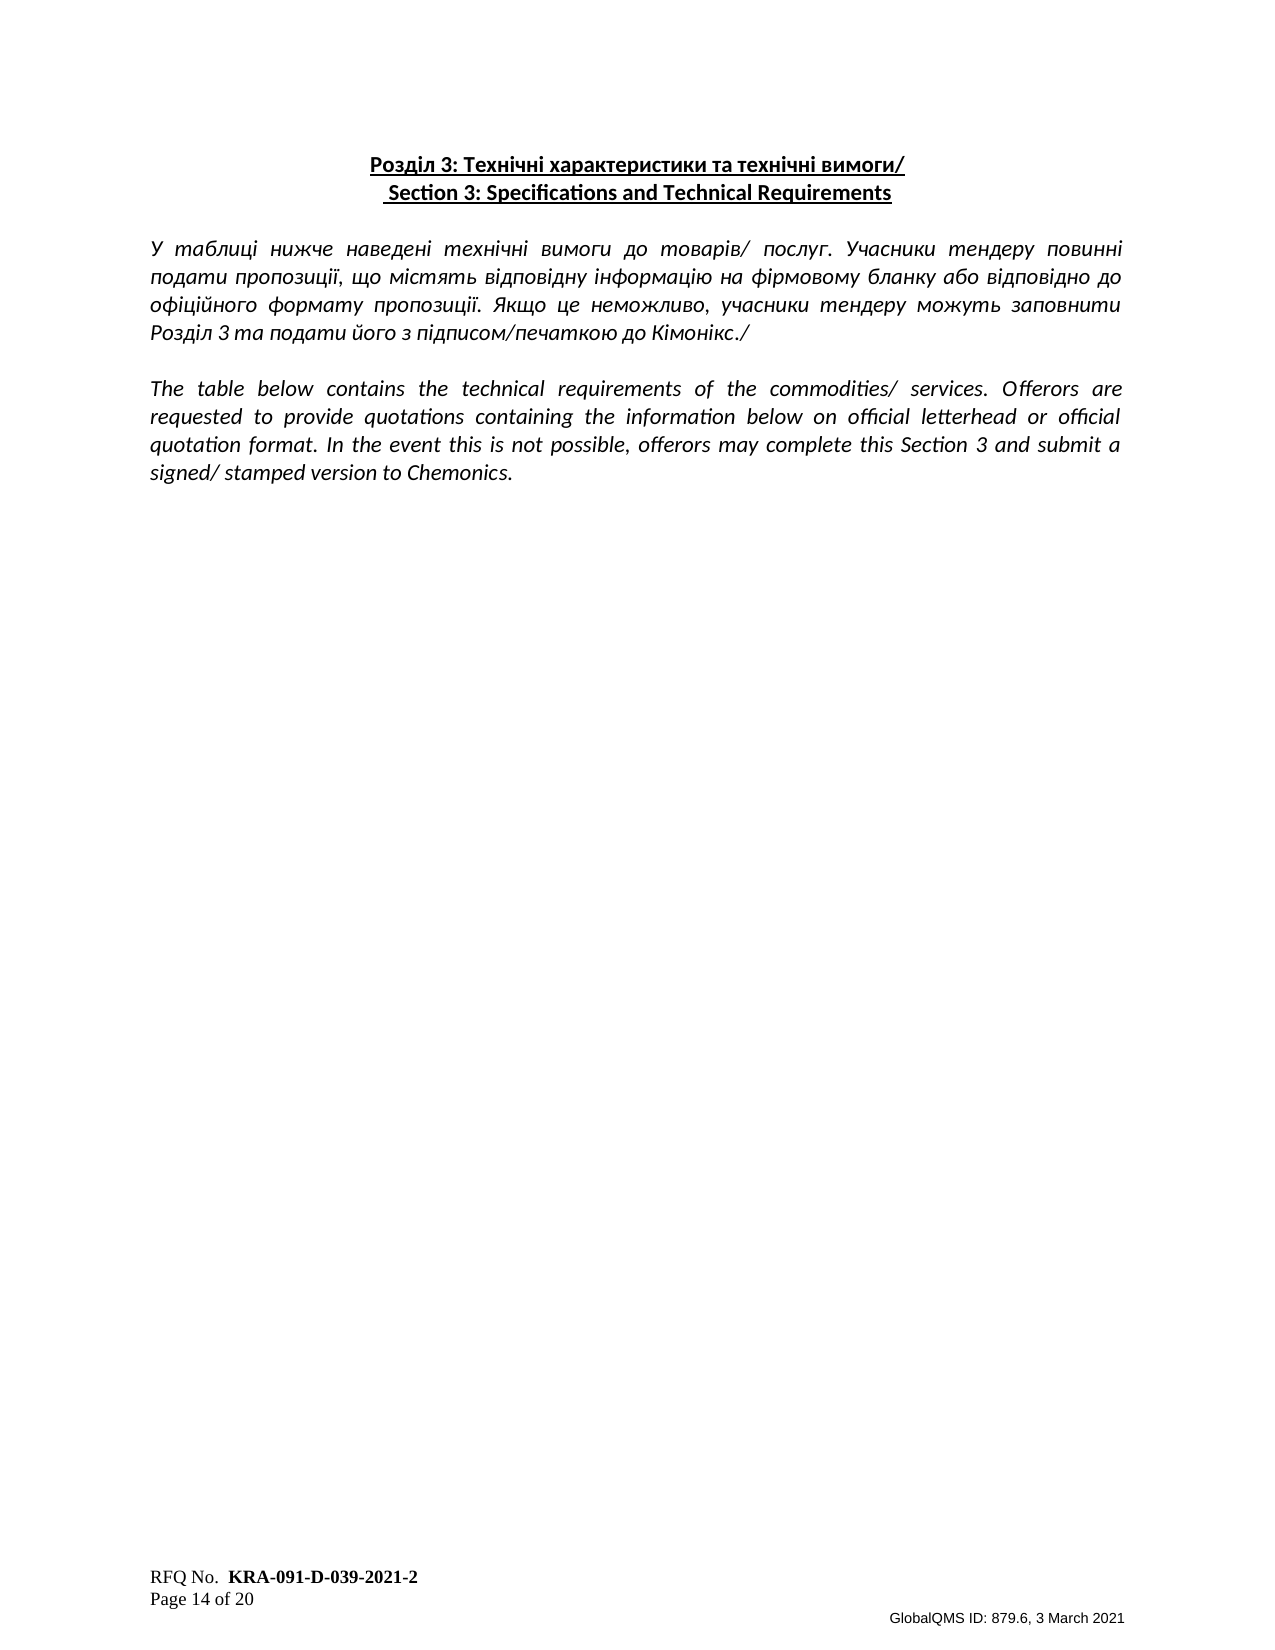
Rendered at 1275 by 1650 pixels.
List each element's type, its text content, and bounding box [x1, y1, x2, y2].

text Section 3: Specifications and Technical Requirements [150, 178, 1125, 206]
text The table below contains the technical requirements of the commodities/ services. Offerors are requested to provide quotations containing the information below on official letterhead or official quotation format. In the event this is not possible, offerors may complete this Section 3 and submit a signed/ stamped version to Chemonics. [150, 374, 1125, 486]
text Розділ 3: Технічні характеристики та технічні вимоги/ [150, 150, 1125, 178]
text У таблиці нижче наведені технічні вимоги до товарів/ послуг. Учасники тендеру повинні подати пропозиції, що містять відповідну інформацію на фірмовому бланку або відповідно до офіційного формату пропозиції. Якщо це неможливо, учасники тендеру можуть заповнити Розділ 3 та подати його з підписом/печаткою до Кімонікс./ [150, 234, 1125, 346]
